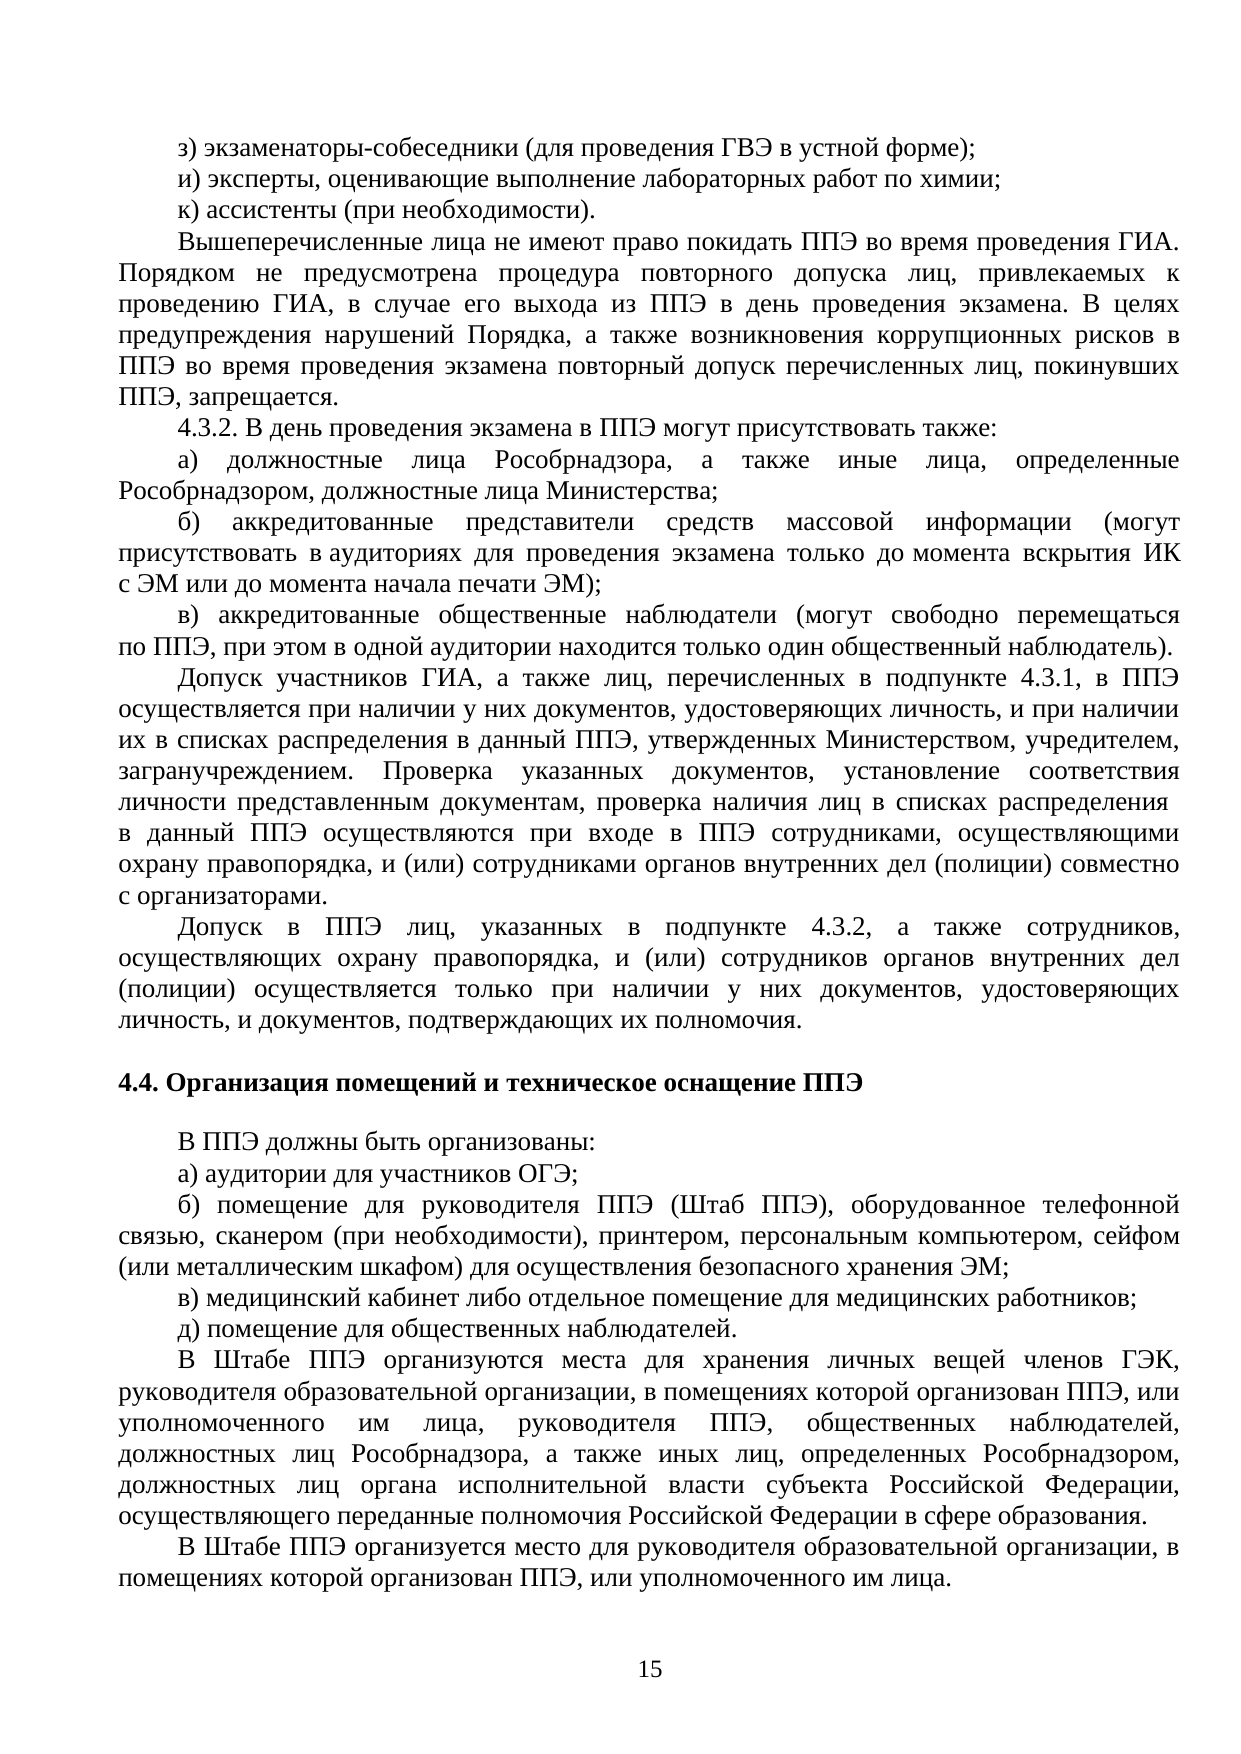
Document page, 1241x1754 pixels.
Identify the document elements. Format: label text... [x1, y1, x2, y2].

text 4.3.2. В день проведения экзамена в ППЭ могут присутствовать также: [118, 412, 1181, 443]
text и) эксперты, оценивающие выполнение лабораторных работ по химии; [118, 162, 1181, 193]
text В ППЭ должны быть организованы: [118, 1126, 1181, 1157]
text Допуск в ППЭ лиц, указанных в подпункте 4.3.2, а также сотрудников, осуществляющих охрану правопорядка, и (или) сотрудников органов внутренних дел (полиции) осуществляется только при наличии у них документов, удостоверяющих личность, и документов, подтверждающих их полномочия. [118, 910, 1181, 1034]
text в) аккредитованные общественные наблюдатели (могут свободно перемещаться по ППЭ, при этом в одной аудитории находится только один общественный наблюдатель). [118, 598, 1181, 661]
subtitle 4.4. Организация помещений и техническое оснащение ППЭ [118, 1066, 1181, 1097]
text в) медицинский кабинет либо отдельное помещение для медицинских работников; [118, 1281, 1181, 1312]
text Допуск участников ГИА, а также лиц, перечисленных в подпункте 4.3.1, в ППЭ осуществляется при наличии у них документов, удостоверяющих личность, и при наличии их в списках распределения в данный ППЭ, утвержденных Министерством, учредителем, загранучреждением. Проверка указанных документов, установление соответствия личности представленным документам, проверка наличия лиц в списках распределения в данный ППЭ осуществляются при входе в ППЭ сотрудниками, осуществляющими охрану правопорядка, и (или) сотрудниками органов внутренних дел (полиции) совместно с организаторами. [118, 661, 1181, 910]
text а) должностные лица Рособрнадзора, а также иные лица, определенные Рособрнадзором, должностные лица Министерства; [118, 443, 1181, 505]
text б) помещение для руководителя ППЭ (Штаб ППЭ), оборудованное телефонной связью, сканером (при необходимости), принтером, персональным компьютером, сейфом (или металлическим шкафом) для осуществления безопасного хранения ЭМ; [118, 1188, 1181, 1281]
text б) аккредитованные представители средств массовой информации (могут присутствовать в аудиториях для проведения экзамена только до момента вскрытия ИК с ЭМ или до момента начала печати ЭМ); [118, 505, 1181, 598]
text Вышеперечисленные лица не имеют право покидать ППЭ во время проведения ГИА. Порядком не предусмотрена процедура повторного допуска лиц, привлекаемых к проведению ГИА, в случае его выхода из ППЭ в день проведения экзамена. В целях предупреждения нарушений Порядка, а также возникновения коррупционных рисков в ППЭ во время проведения экзамена повторный допуск перечисленных лиц, покинувших ППЭ, запрещается. [118, 225, 1181, 412]
text В Штабе ППЭ организуются места для хранения личных вещей членов ГЭК, руководителя образовательной организации, в помещениях которой организован ППЭ, или уполномоченного им лица, руководителя ППЭ, общественных наблюдателей, должностных лиц Рособрнадзора, а также иных лиц, определенных Рособрнадзором, должностных лиц органа исполнительной власти субъекта Российской Федерации, осуществляющего переданные полномочия Российской Федерации в сфере образования. [118, 1343, 1181, 1530]
text к) ассистенты (при необходимости). [118, 193, 1181, 225]
text В Штабе ППЭ организуется место для руководителя образовательной организации, в помещениях которой организован ППЭ, или уполномоченного им лица. [118, 1530, 1181, 1593]
text д) помещение для общественных наблюдателей. [118, 1312, 1181, 1343]
text а) аудитории для участников ОГЭ; [118, 1157, 1181, 1188]
text з) экзаменаторы-собеседники (для проведения ГВЭ в устной форме); [118, 131, 1181, 162]
